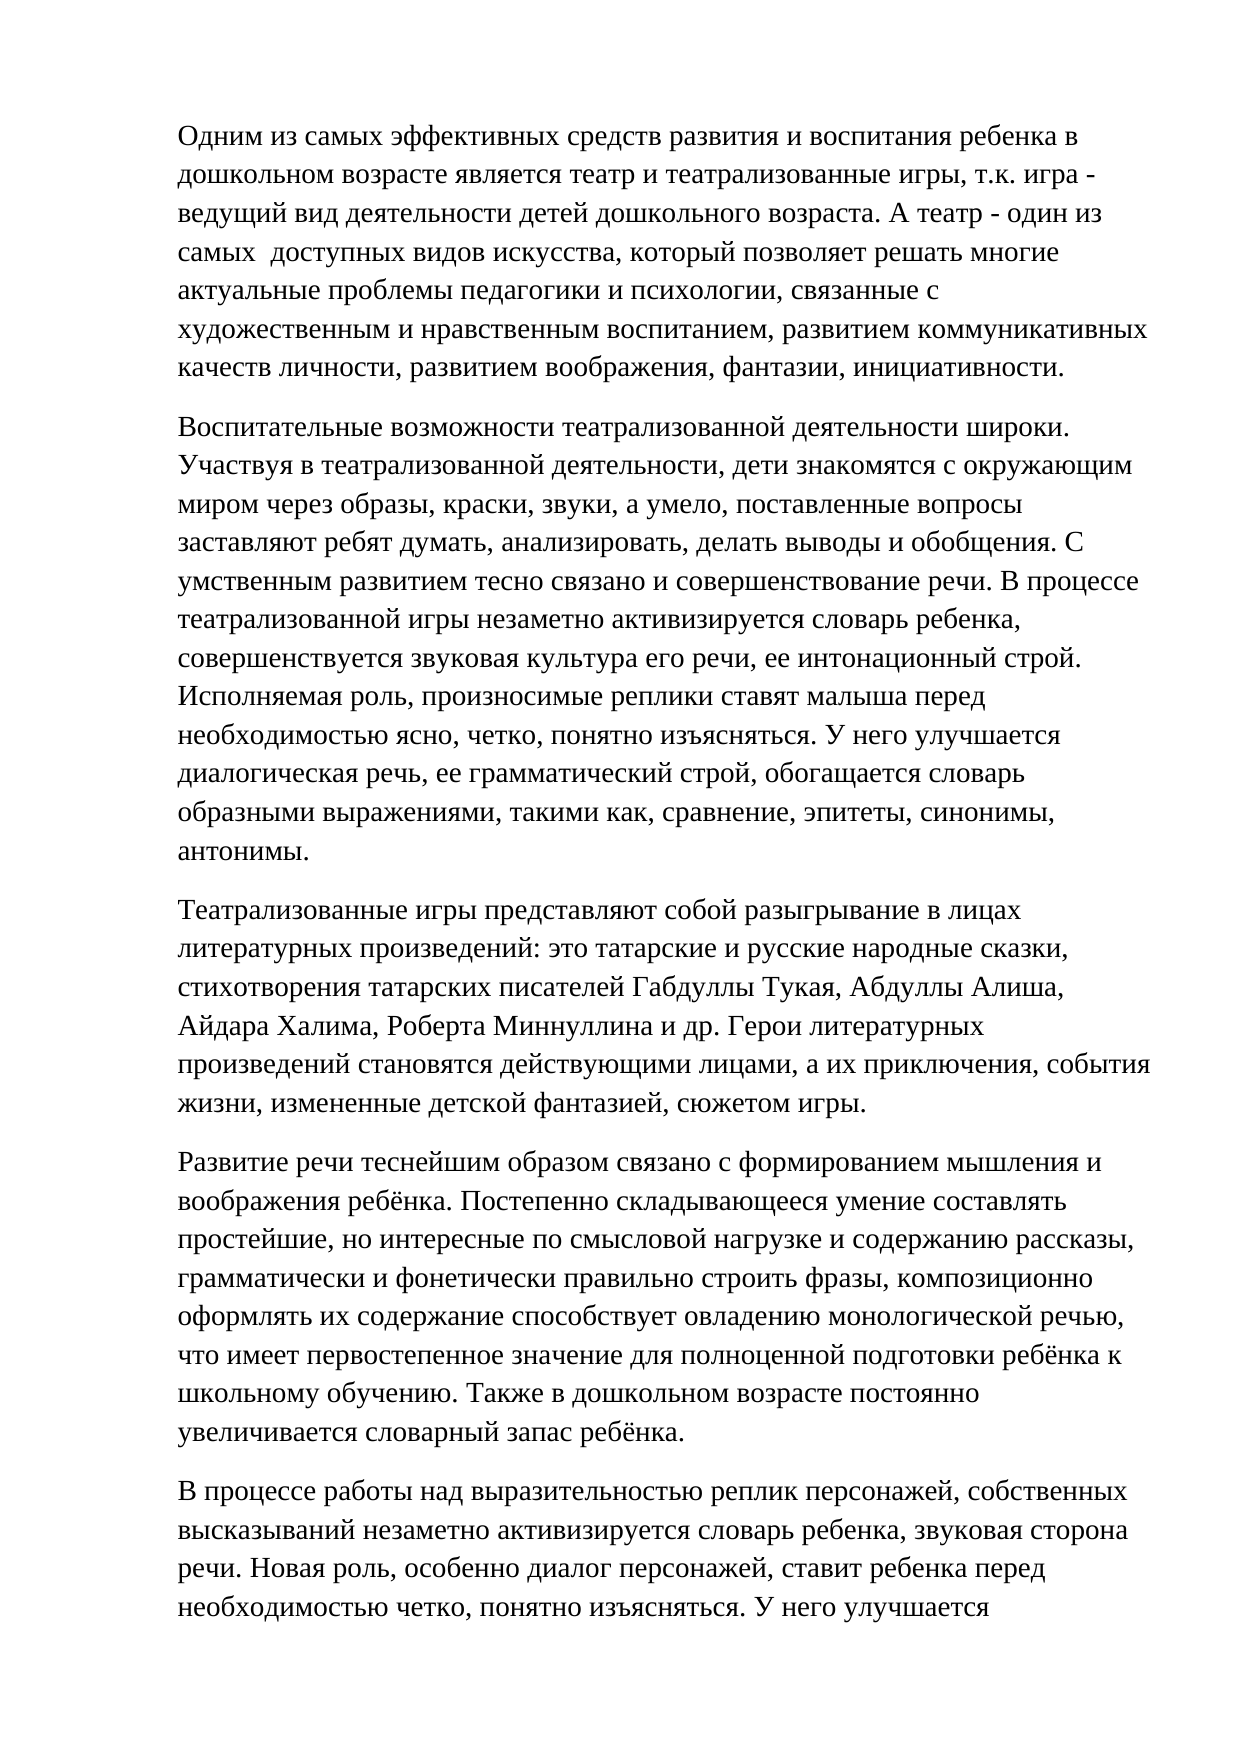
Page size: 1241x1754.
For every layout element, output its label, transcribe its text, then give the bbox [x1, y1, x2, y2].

text Развитие речи теснейшим образом связано с формированием мышления и воображения ребёнка. Постепенно складывающееся умение составлять простейшие, но интересные по смысловой нагрузке и содержанию рассказы, грамматически и фонетически правильно строить фразы, композиционно оформлять их содержание способствует овладению монологической речью, что имеет первостепенное значение для полноценной подготовки ребёнка к школьному обучению. Также в дошкольном возрасте постоянно увеличивается словарный запас ребёнка. [177, 1144, 1152, 1447]
text Одним из самых эффективных средств развития и воспитания ребенка в дошкольном возрасте является театр и театрализованные игры, т.к. игра - ведущий вид деятельности детей дошкольного возраста. А театр - один из самых доступных видов искусства, который позволяет решать многие актуальные проблемы педагогики и психологии, связанные с художественным и нравственным воспитанием, развитием коммуникативных качеств личности, развитием воображения, фантазии, инициативности. [177, 118, 1152, 383]
text Театрализованные игры представляют собой разыгрывание в лицах литературных произведений: это татарские и русские народные сказки, стихотворения татарских писателей Габдуллы Тукая, Абдуллы Алиша, Айдара Халима, Роберта Миннуллина и др. Герои литературных произведений становятся действующими лицами, а их приключения, события жизни, измененные детской фантазией, сюжетом игры. [177, 892, 1152, 1118]
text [177, 1473, 1152, 1622]
text Воспитательные возможности театрализованной деятельности широки. Участвуя в театрализованной деятельности, дети знакомятся с окружающим миром через образы, краски, звуки, а умело, поставленные вопросы заставляют ребят думать, анализировать, делать выводы и обобщения. С умственным развитием тесно связано и совершенствование речи. В процессе театрализованной игры незаметно активизируется словарь ребенка, совершенствуется звуковая культура его речи, ее интонационный строй. Исполняемая роль, произносимые реплики ставят малыша перед необходимостью ясно, четко, понятно изъясняться. У него улучшается диалогическая речь, ее грамматический строй, обогащается словарь образными выражениями, такими как, сравнение, эпитеты, синонимы, антонимы. [177, 409, 1152, 866]
